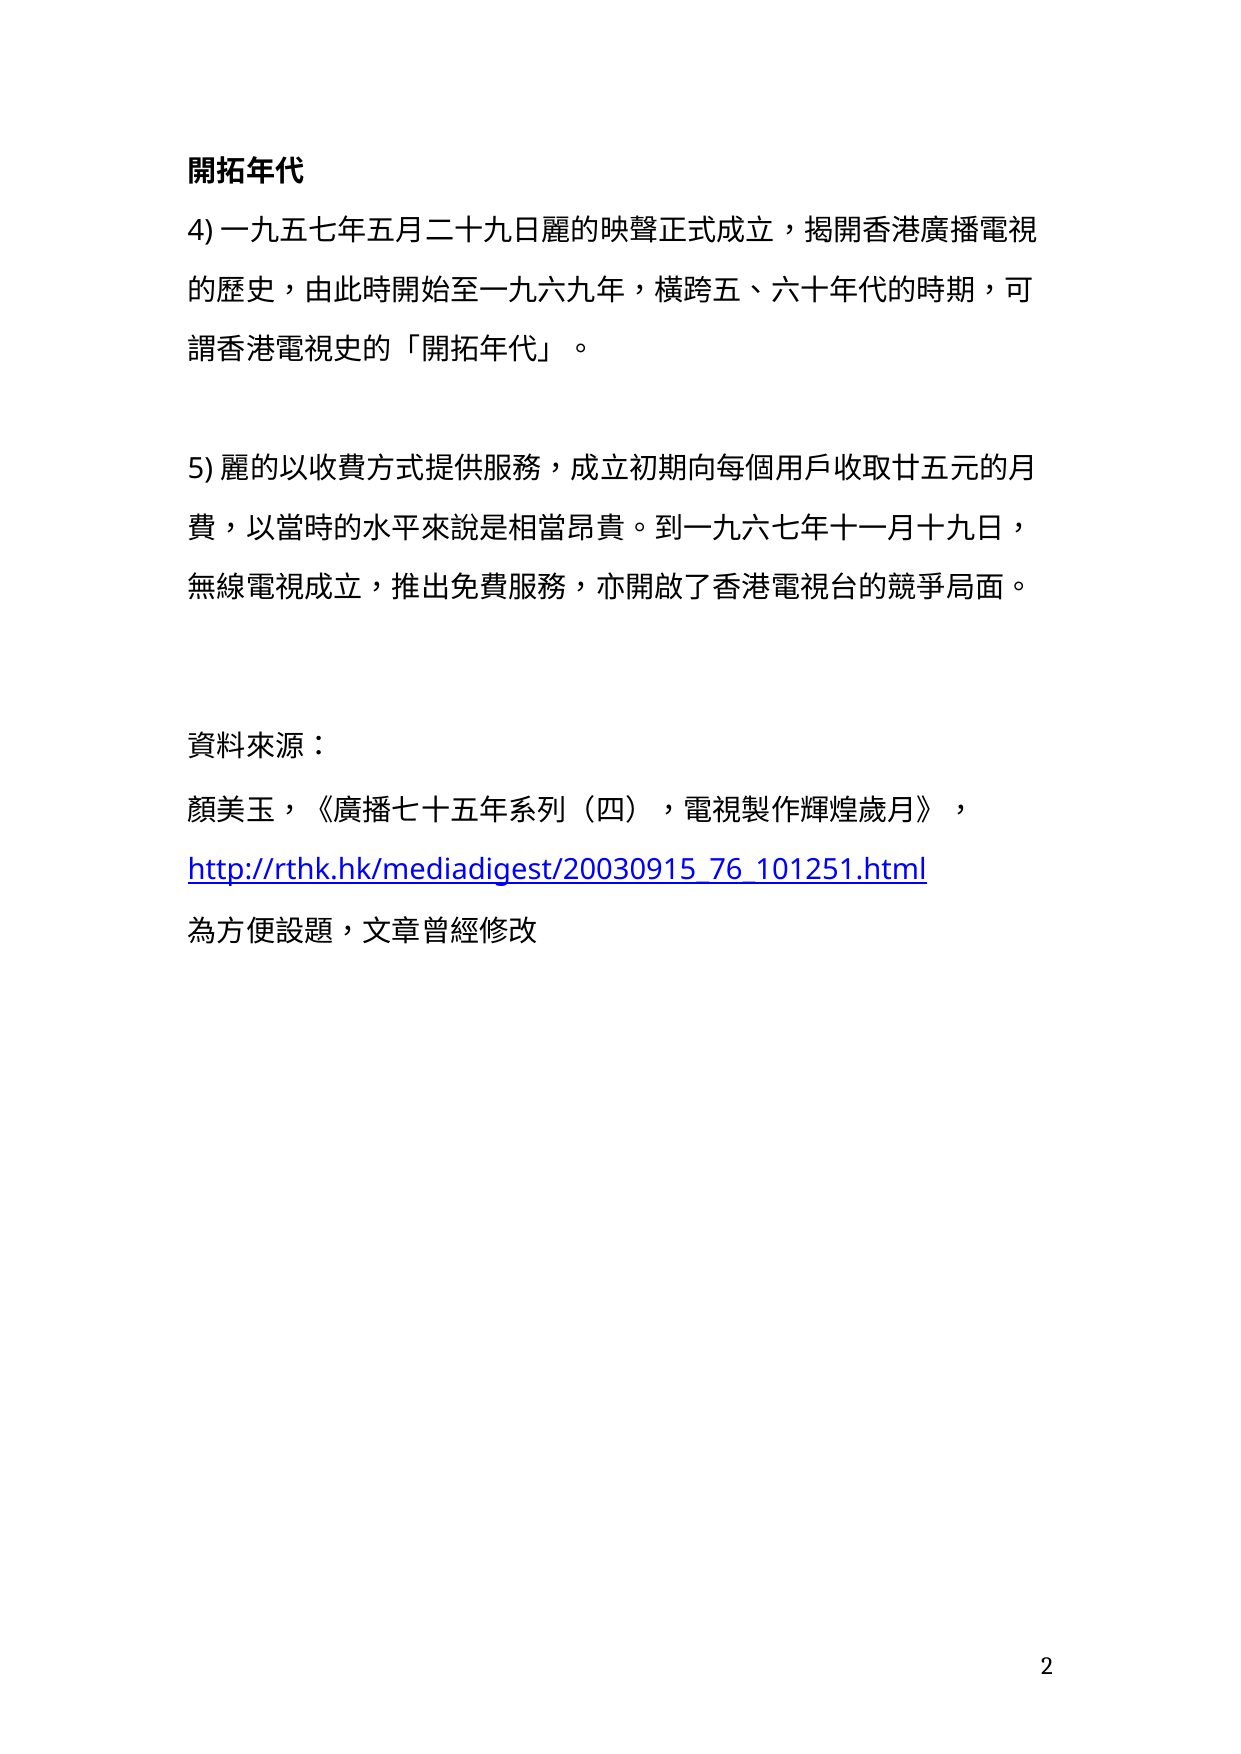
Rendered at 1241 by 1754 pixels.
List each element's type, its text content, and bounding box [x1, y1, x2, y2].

text 為方便設題，文章曾經修改 [187, 908, 1053, 950]
text 資料來源： [187, 723, 1053, 765]
text 5) 麗的以收費方式提供服務，成立初期向每個用戶收取廿五元的月費，以當時的水平來說是相當昂貴。到一九六七年十一月十九日，無線電視成立，推出免費服務，亦開啟了香港電視台的競爭局面。 [187, 447, 1053, 709]
text 開拓年代 4) 一九五七年五月二十九日麗的映聲正式成立，揭開香港廣播電視的歷史，由此時開始至一九六九年，橫跨五、六十年代的時期，可謂香港電視史的「開拓年代」。 [187, 150, 1053, 368]
text 顏美玉，《廣播七十五年系列（四），電視製作輝煌歲月》，http://rthk.hk/mediadigest/20030915_76_101251.html [187, 786, 1053, 888]
